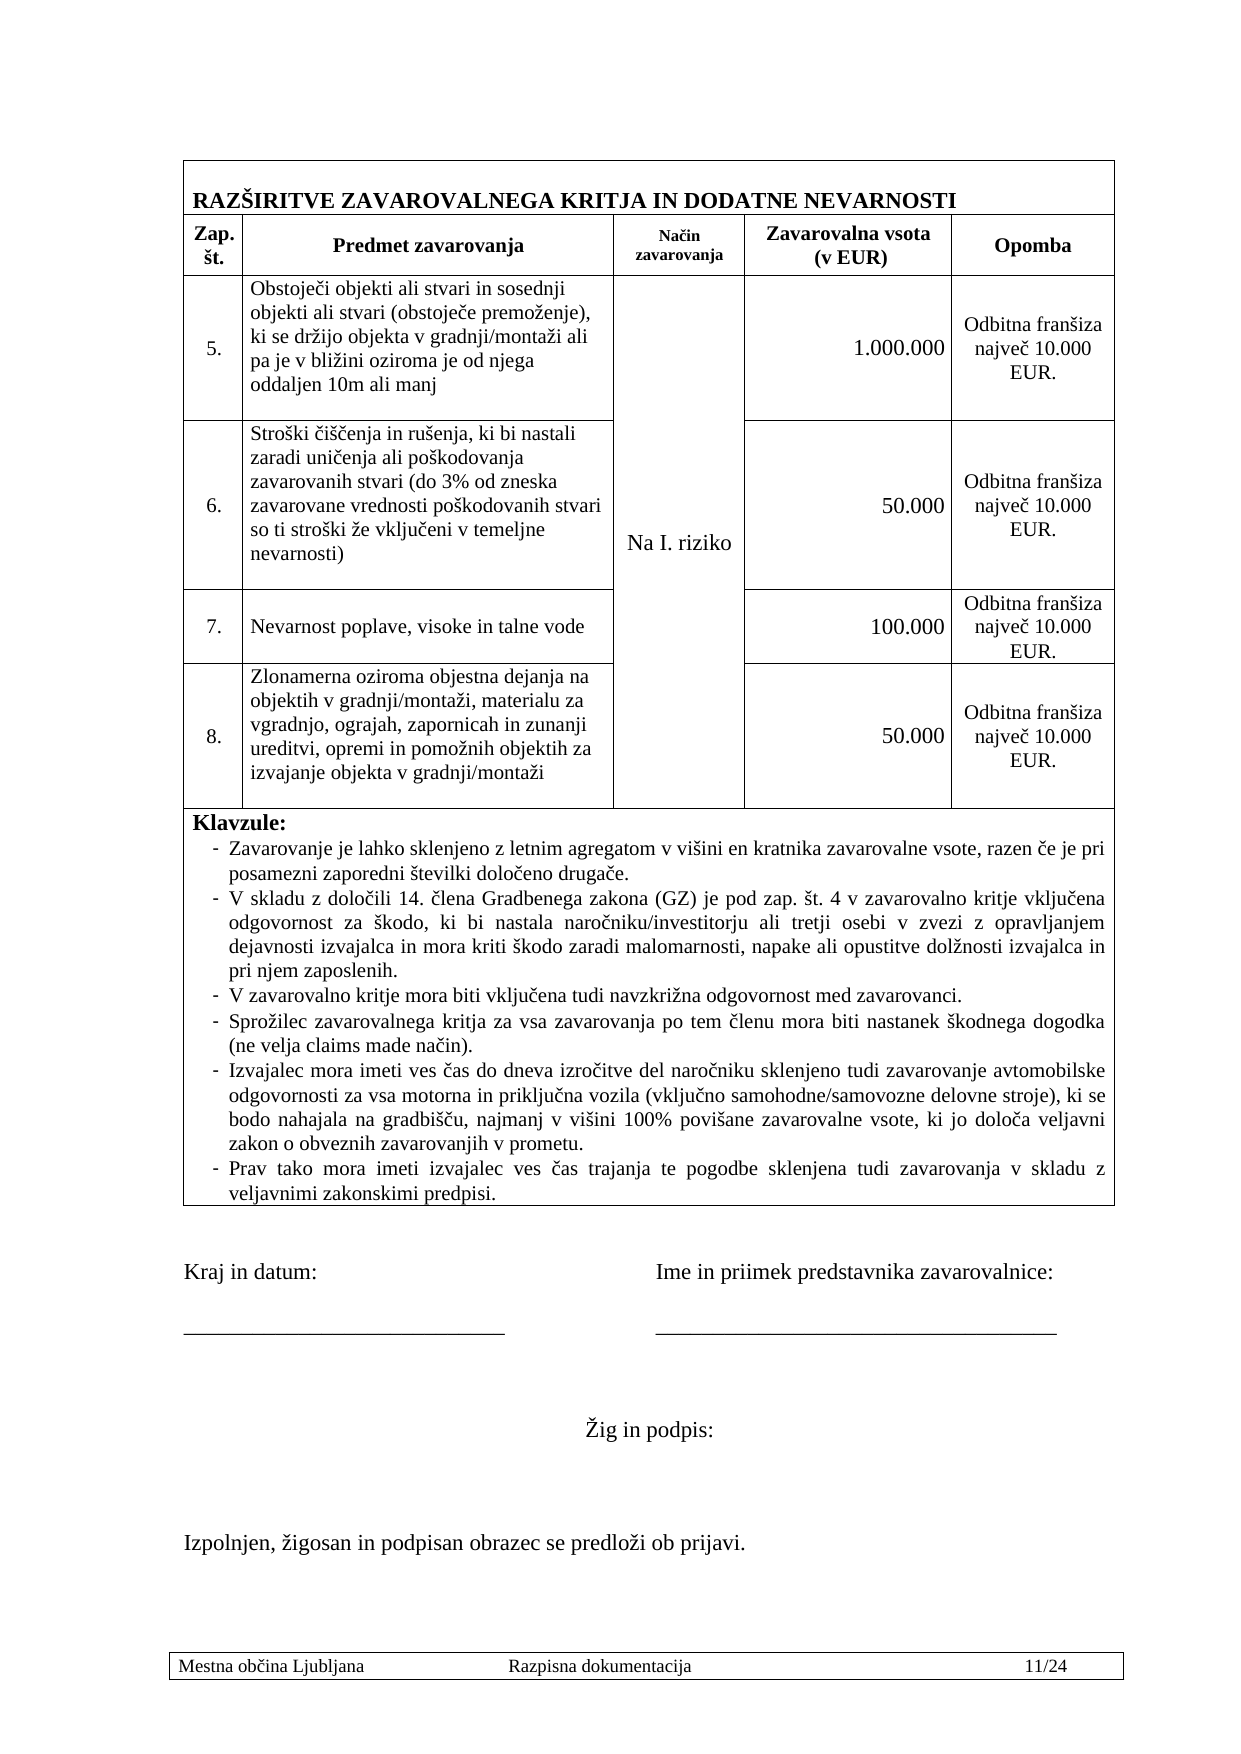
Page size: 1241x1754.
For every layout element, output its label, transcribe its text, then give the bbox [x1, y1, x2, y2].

table_cell 50.000 [745, 421, 951, 589]
text Žig in podpis: [184, 1416, 1115, 1443]
table_cell 100.000 [745, 590, 951, 663]
table_cell Klavzule: [184, 809, 1114, 835]
table_cell Nevarnost poplave, visoke in talne vode [243, 590, 613, 663]
text Kraj in datum: Ime in priimek predstavnika zavarovalnice: [184, 1258, 1115, 1284]
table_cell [184, 161, 1114, 214]
table_cell Stroški čiščenja in rušenja, ki bi nastali zaradi uničenja ali poškodovanja zavarovanih stvari (do 3% od zneska zavarovane vrednosti poškodovanih stvari so ti stroški že vključeni v temeljne nevarnosti) [243, 421, 613, 589]
table_cell Opomba [952, 215, 1114, 274]
table_cell Način zavarovanja [614, 215, 744, 274]
table_cell Obstoječi objekti ali stvari in sosednji objekti ali stvari (obstoječe premoženje), ki se držijo objekta v gradnji/montaži ali pa je v bližini oziroma je od njega oddaljen 10m ali manj [243, 276, 613, 420]
table_cell Zavarovalna vsota (v EUR) [745, 215, 951, 274]
table_cell Odbitna franšiza največ 10.000 EUR. [952, 421, 1114, 589]
table_cell Zavarovanje je lahko sklenjeno z letnim agregatom v višini en kratnika zavarovalne vsote, razen če je pri posamezni zaporedni številki določeno drugače. V skladu z določili 14. člena Gradbenega zakona (GZ) je pod zap. št. 4 v zavarovalno kritje vključena odgovornost za škodo, ki bi nastala naročniku/investitorju ali tretji osebi v zvezi z opravljanjem dejavnosti izvajalca in mora kriti škodo zaradi malomarnosti, napake ali opustitve dolžnosti izvajalca in pri njem zaposlenih. V zavarovalno kritje mora biti vključena tudi navzkrižna odgovornost med zavarovanci. Sprožilec zavarovalnega kritja za vsa zavarovanja po tem členu mora biti nastanek škodnega dogodka (ne velja claims made način). Izvajalec mora imeti ves čas do dneva izročitve del naročniku sklenjeno tudi zavarovanje avtomobilske odgovornosti za vsa motorna in priključna vozila (vključno samohodne/samovozne delovne stroje), ki se bodo nahajala na gradbišču, najmanj v višini 100% povišane zavarovalne vsote, ki jo določa veljavni zakon o obveznih zavarovanjih v prometu. Prav tako mora imeti izvajalec ves čas trajanja te pogodbe sklenjena tudi zavarovanja v skladu z veljavnimi zakonskimi predpisi. [184, 835, 1114, 1204]
table_cell Zap. št. [184, 215, 242, 274]
table_cell 1.000.000 [745, 276, 951, 420]
table_cell 6. [184, 421, 242, 589]
table_cell Odbitna franšiza največ 10.000 EUR. [952, 664, 1114, 808]
table_cell Odbitna franšiza največ 10.000 EUR. [952, 590, 1114, 663]
text Izpolnjen, žigosan in podpisan obrazec se predloži ob prijavi. [184, 1529, 1115, 1555]
table_cell Na I. riziko [614, 276, 744, 808]
table_cell Odbitna franšiza največ 10.000 EUR. [952, 276, 1114, 420]
table_cell 50.000 [745, 664, 951, 808]
text ____________________________ ___________________________________ [184, 1311, 1115, 1337]
table_cell Zlonamerna oziroma objestna dejanja na objektih v gradnji/montaži, materialu za vgradnjo, ograjah, zapornicah in zunanji ureditvi, opremi in pomožnih objektih za izvajanje objekta v gradnji/montaži [243, 664, 613, 808]
table_cell 5. [184, 276, 242, 420]
table_cell 7. [184, 590, 242, 663]
table_cell 8. [184, 664, 242, 808]
table_cell Predmet zavarovanja [243, 215, 613, 274]
